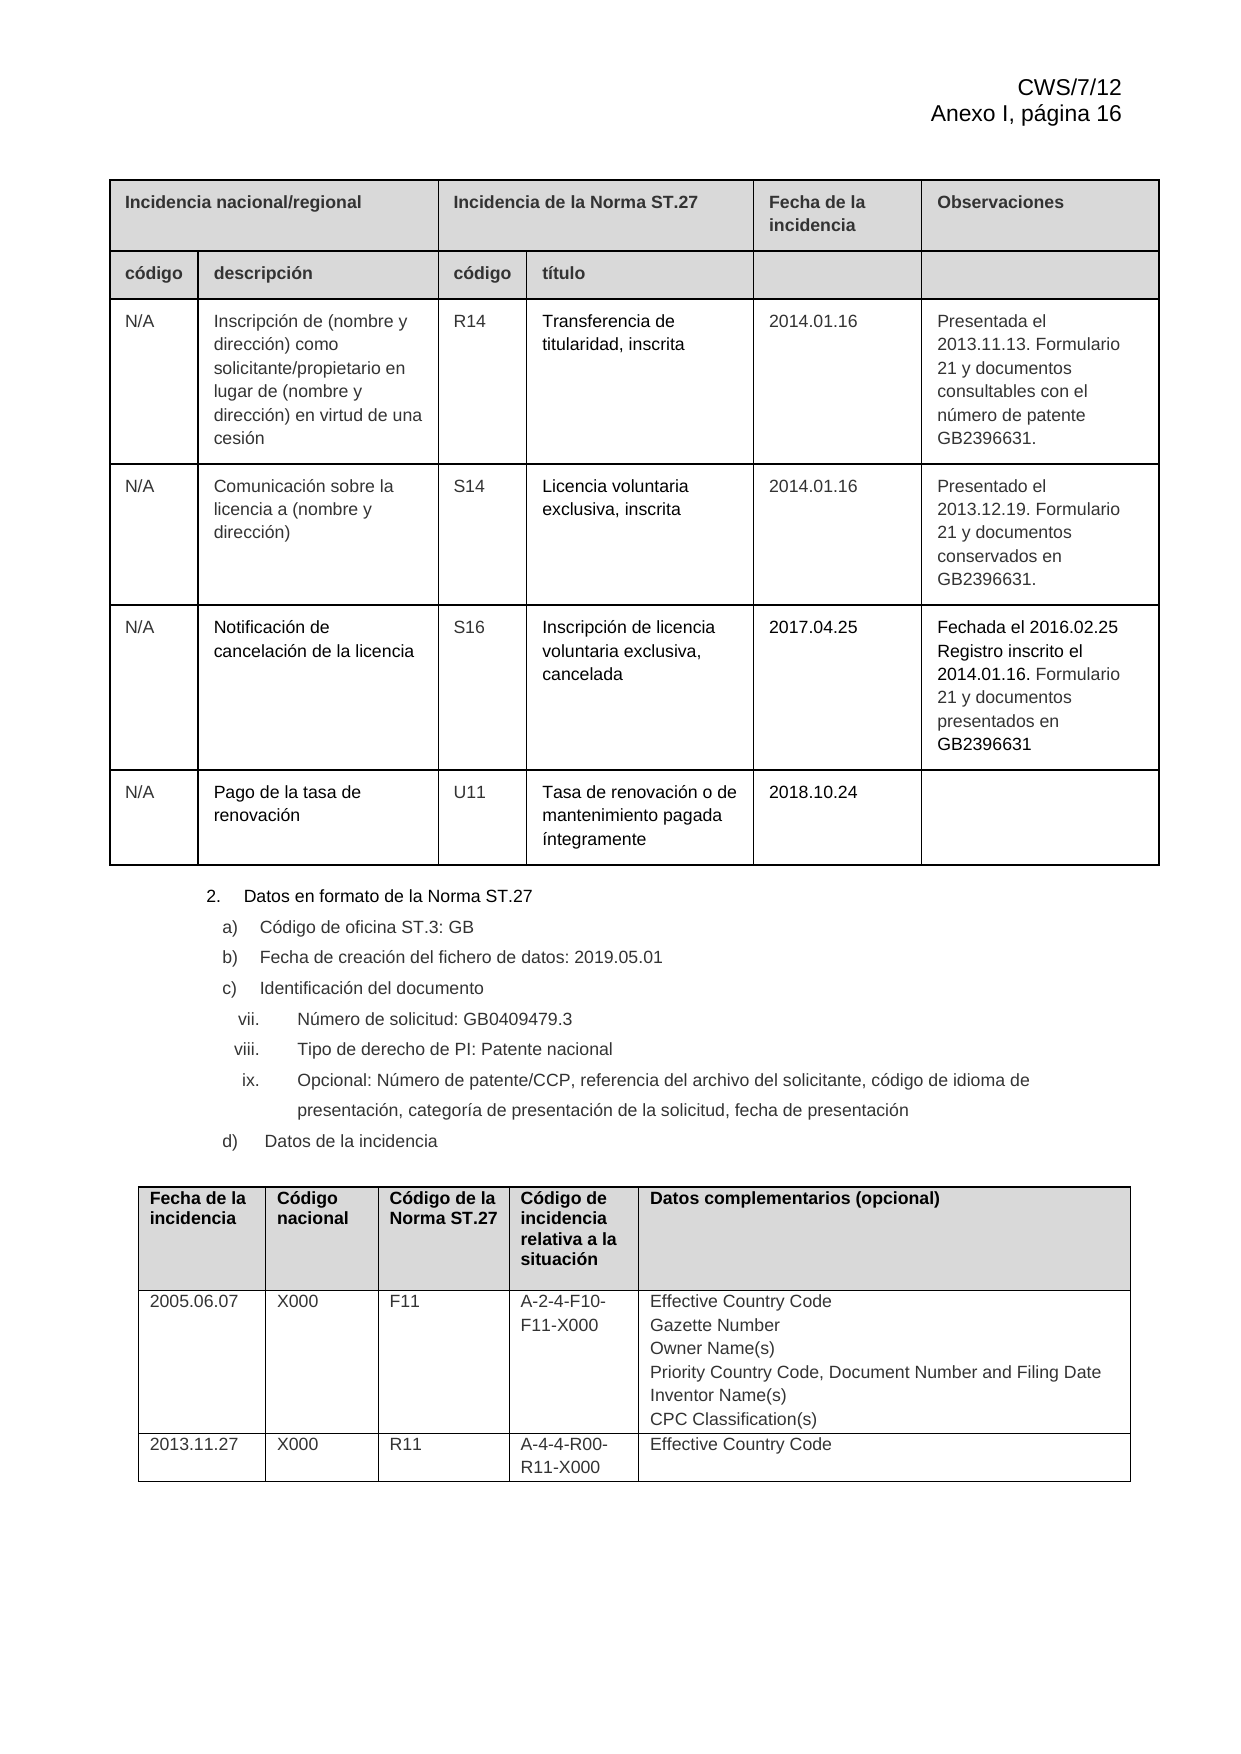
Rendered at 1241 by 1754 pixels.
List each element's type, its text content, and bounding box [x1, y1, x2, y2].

table_cell N/A [111, 771, 197, 864]
table_cell Transferencia de titularidad, inscrita [527, 300, 753, 463]
table_header Fecha de la incidencia [754, 181, 921, 250]
table_cell código [111, 252, 197, 298]
table_header Código nacional [266, 1188, 378, 1290]
table_cell Licencia voluntaria exclusiva, inscrita [527, 465, 753, 604]
table_header Datos complementarios (opcional) [639, 1188, 1130, 1290]
table_cell R14 [439, 300, 526, 463]
table_cell 2014.01.16 [754, 465, 921, 604]
list Número de solicitud: GB0409479.3 [259, 1008, 1122, 1029]
table_cell [922, 771, 1158, 864]
table_cell Effective Country Code [639, 1434, 1130, 1481]
table_header Incidencia nacional/regional [111, 181, 438, 250]
table_cell 2005.06.07 [139, 1291, 265, 1432]
table_cell X000 [266, 1434, 378, 1481]
table_cell Notificación de cancelación de la licencia [199, 606, 438, 769]
table_cell [922, 252, 1158, 298]
table_header Código de incidencia relativa a la situación [510, 1188, 638, 1290]
table_cell título [527, 252, 753, 298]
table_cell R11 [379, 1434, 509, 1481]
table_cell 2014.01.16 [754, 300, 921, 463]
table_cell Fechada el 2016.02.25 Registro inscrito el 2014.01.16. Formulario 21 y documentos presentados en GB2396631 [922, 606, 1158, 769]
table_cell U11 [439, 771, 526, 864]
table_cell S14 [439, 465, 526, 604]
table_cell Inscripción de (nombre y dirección) como solicitante/propietario en lugar de (nombre y dirección) en virtud de una cesión [199, 300, 438, 463]
table_cell Tasa de renovación o de mantenimiento pagada íntegramente [527, 771, 753, 864]
table_cell A-4-4-R00-R11-X000 [510, 1434, 638, 1481]
table_cell X000 [266, 1291, 378, 1432]
table_cell S16 [439, 606, 526, 769]
list Tipo de derecho de PI: Patente nacional [259, 1039, 1122, 1059]
table_cell Presentado el 2013.12.19. Formulario 21 y documentos conservados en GB2396631. [922, 465, 1158, 604]
table_cell Presentada el 2013.11.13. Formulario 21 y documentos consultables con el número de patente GB2396631. [922, 300, 1158, 463]
table_cell 2017.04.25 [754, 606, 921, 769]
list Opcional: Número de patente/CCP, referencia del archivo del solicitante, código de idioma de presentación, categoría de presentación de la solicitud, fecha de presentación [259, 1069, 1122, 1121]
table_header Observaciones [922, 181, 1158, 250]
list Fecha de creación del fichero de datos: 2019.05.01 [222, 947, 1122, 967]
table_cell 2013.11.27 [139, 1434, 265, 1481]
list Datos de la incidencia [222, 1131, 1122, 1151]
table_cell F11 [379, 1291, 509, 1432]
table_cell A-2-4-F10-F11-X000 [510, 1291, 638, 1432]
list Datos en formato de la Norma ST.27 [206, 886, 1122, 906]
table_cell 2018.10.24 [754, 771, 921, 864]
table_cell Inscripción de licencia voluntaria exclusiva, cancelada [527, 606, 753, 769]
table_cell N/A [111, 606, 197, 769]
table_cell Pago de la tasa de renovación [199, 771, 438, 864]
table_cell N/A [111, 465, 197, 604]
table_header Código de la Norma ST.27 [379, 1188, 509, 1290]
table_cell descripción [199, 252, 438, 298]
table_cell código [439, 252, 526, 298]
list Identificación del documento [222, 978, 1122, 998]
table_header Fecha de la incidencia [139, 1188, 265, 1290]
table_cell N/A [111, 300, 197, 463]
list Código de oficina ST.3: GB [222, 916, 1122, 937]
table_header Incidencia de la Norma ST.27 [439, 181, 753, 250]
table_cell [754, 252, 921, 298]
table_cell Effective Country Code Gazette Number Owner Name(s) Priority Country Code, Document Number and Filing Date Inventor Name(s) CPC Classification(s) [639, 1291, 1130, 1432]
table_cell Comunicación sobre la licencia a (nombre y dirección) [199, 465, 438, 604]
